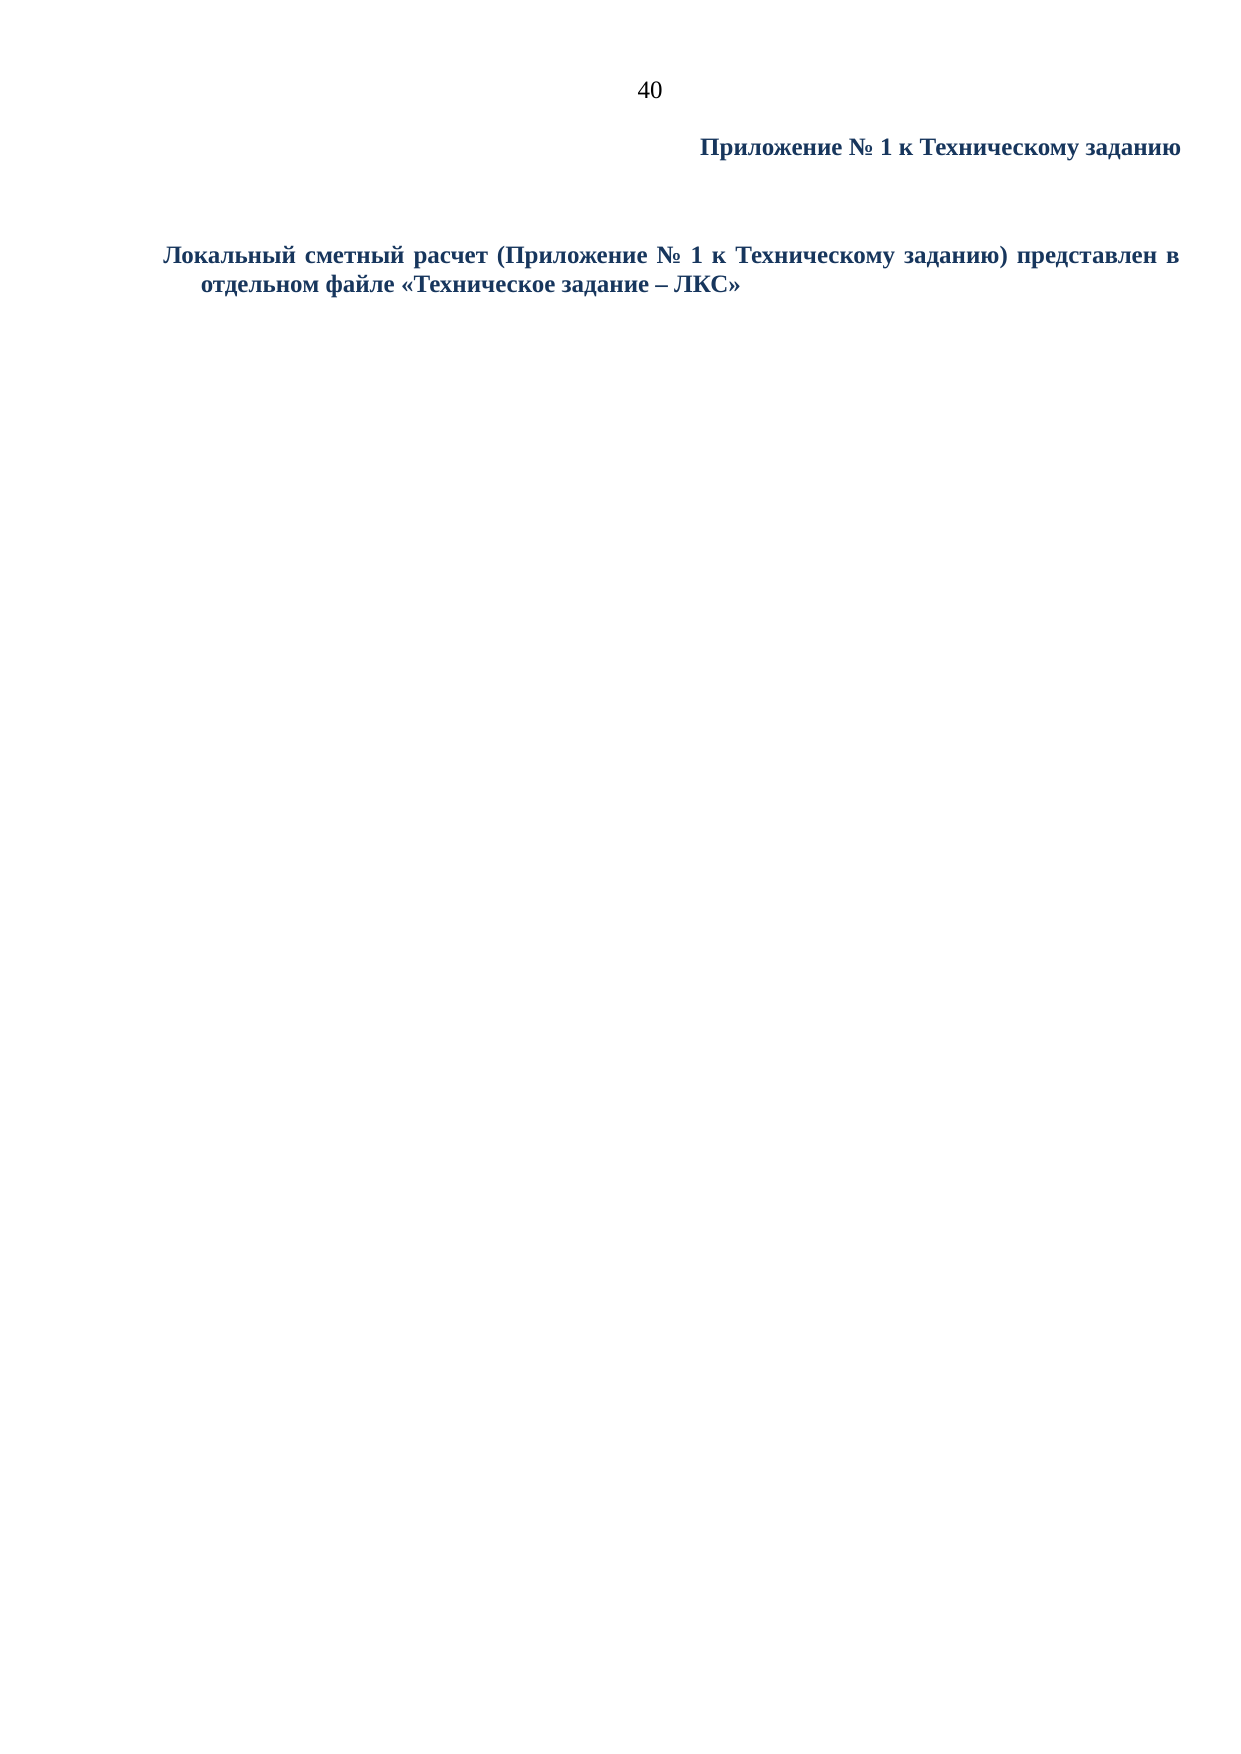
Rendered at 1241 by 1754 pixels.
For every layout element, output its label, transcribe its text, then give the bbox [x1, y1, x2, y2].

text Приложение № 1 к Техническому заданию [163, 132, 1181, 161]
text Локальный сметный расчет (Приложение № 1 к Техническому заданию) представлен в отдельном файле «Техническое задание – ЛКС» [163, 240, 1181, 297]
